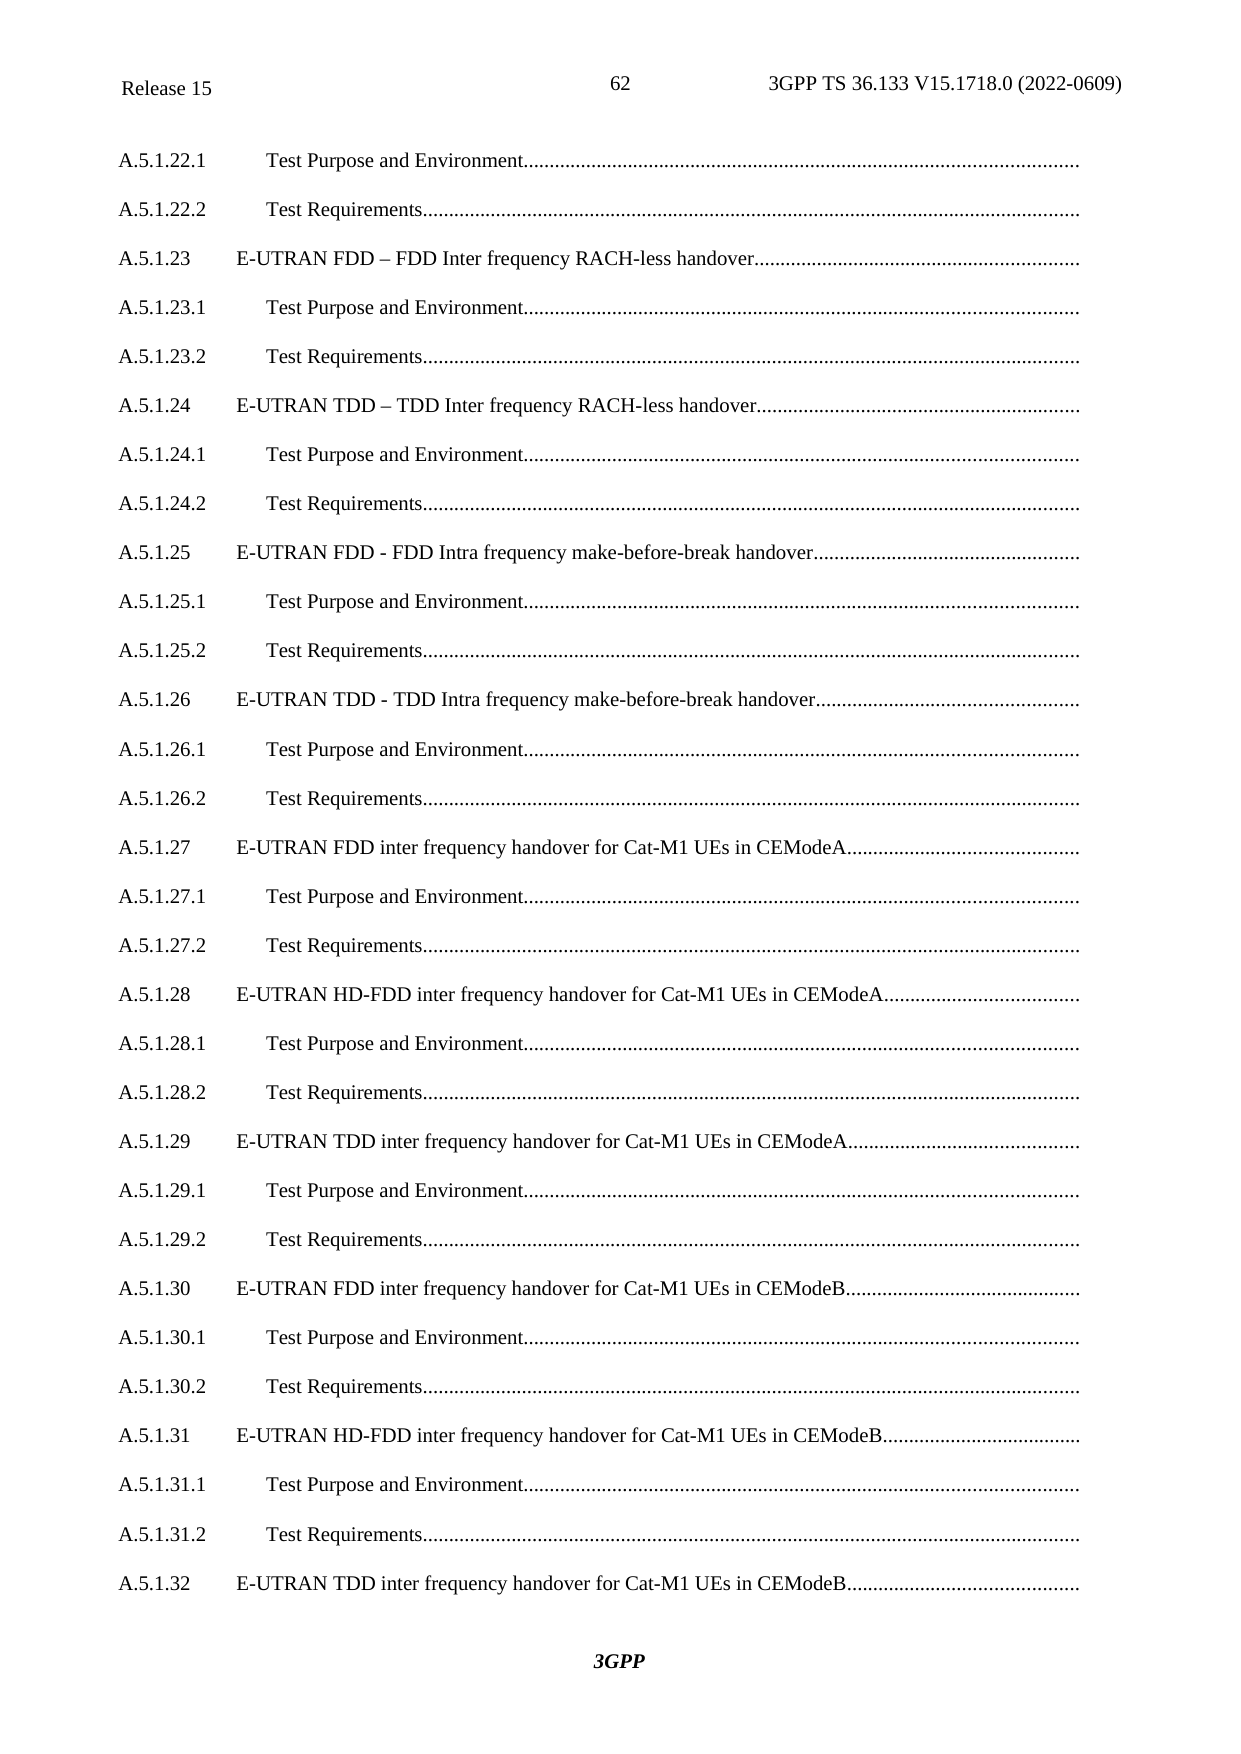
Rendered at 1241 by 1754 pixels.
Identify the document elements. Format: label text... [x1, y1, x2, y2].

text A.5.1.30.1 Test Purpose and Environment 1078 [118, 1325, 1078, 1349]
text A.5.1.22.2 Test Requirements 1063 [118, 197, 1078, 221]
text A.5.1.24.1 Test Purpose and Environment 1065 [118, 442, 1078, 466]
text A.5.1.32 E-UTRAN TDD inter frequency handover for Cat-M1 UEs in CEModeB 1082 [118, 1571, 1078, 1594]
text A.5.1.22.1 Test Purpose and Environment 1061 [118, 148, 1078, 172]
text A.5.1.27 E-UTRAN FDD inter frequency handover for Cat-M1 UEs in CEModeA 1072 [118, 834, 1078, 859]
text A.5.1.26 E-UTRAN TDD - TDD Intra frequency make-before-break handover 1069 [118, 687, 1078, 711]
text A.5.1.24.2 Test Requirements 1067 [118, 491, 1078, 515]
text A.5.1.27.1 Test Purpose and Environment 1072 [118, 884, 1078, 908]
text A.5.1.25.1 Test Purpose and Environment 1067 [118, 589, 1078, 613]
text A.5.1.27.2 Test Requirements 1073 [118, 933, 1078, 957]
text A.5.1.29 E-UTRAN TDD inter frequency handover for Cat-M1 UEs in CEModeA 1076 [118, 1129, 1078, 1153]
text A.5.1.29.2 Test Requirements 1077 [118, 1227, 1078, 1251]
text A.5.1.25 E-UTRAN FDD - FDD Intra frequency make-before-break handover 1067 [118, 540, 1078, 564]
text A.5.1.23.2 Test Requirements 1065 [118, 344, 1078, 368]
text A.5.1.23 E-UTRAN FDD – FDD Inter frequency RACH-less handover 1063 [118, 246, 1078, 270]
text A.5.1.26.2 Test Requirements 1071 [118, 786, 1078, 809]
text A.5.1.28 E-UTRAN HD-FDD inter frequency handover for Cat-M1 UEs in CEModeA 1074 [118, 982, 1078, 1006]
text A.5.1.31.1 Test Purpose and Environment 1080 [118, 1472, 1078, 1496]
text A.5.1.31 E-UTRAN HD-FDD inter frequency handover for Cat-M1 UEs in CEModeB 1080 [118, 1423, 1078, 1447]
text A.5.1.29.1 Test Purpose and Environment 1076 [118, 1178, 1078, 1202]
text A.5.1.28.1 Test Purpose and Environment 1074 [118, 1031, 1078, 1055]
text A.5.1.30.2 Test Requirements 1079 [118, 1374, 1078, 1398]
text A.5.1.25.2 Test Requirements 1069 [118, 638, 1078, 662]
text A.5.1.24 E-UTRAN TDD – TDD Inter frequency RACH-less handover 1065 [118, 393, 1078, 417]
text A.5.1.28.2 Test Requirements 1075 [118, 1080, 1078, 1104]
text A.5.1.26.1 Test Purpose and Environment 1069 [118, 736, 1078, 761]
text A.5.1.30 E-UTRAN FDD inter frequency handover for Cat-M1 UEs in CEModeB 1078 [118, 1276, 1078, 1300]
text A.5.1.31.2 Test Requirements 1081 [118, 1521, 1078, 1546]
text A.5.1.23.1 Test Purpose and Environment 1063 [118, 295, 1078, 319]
